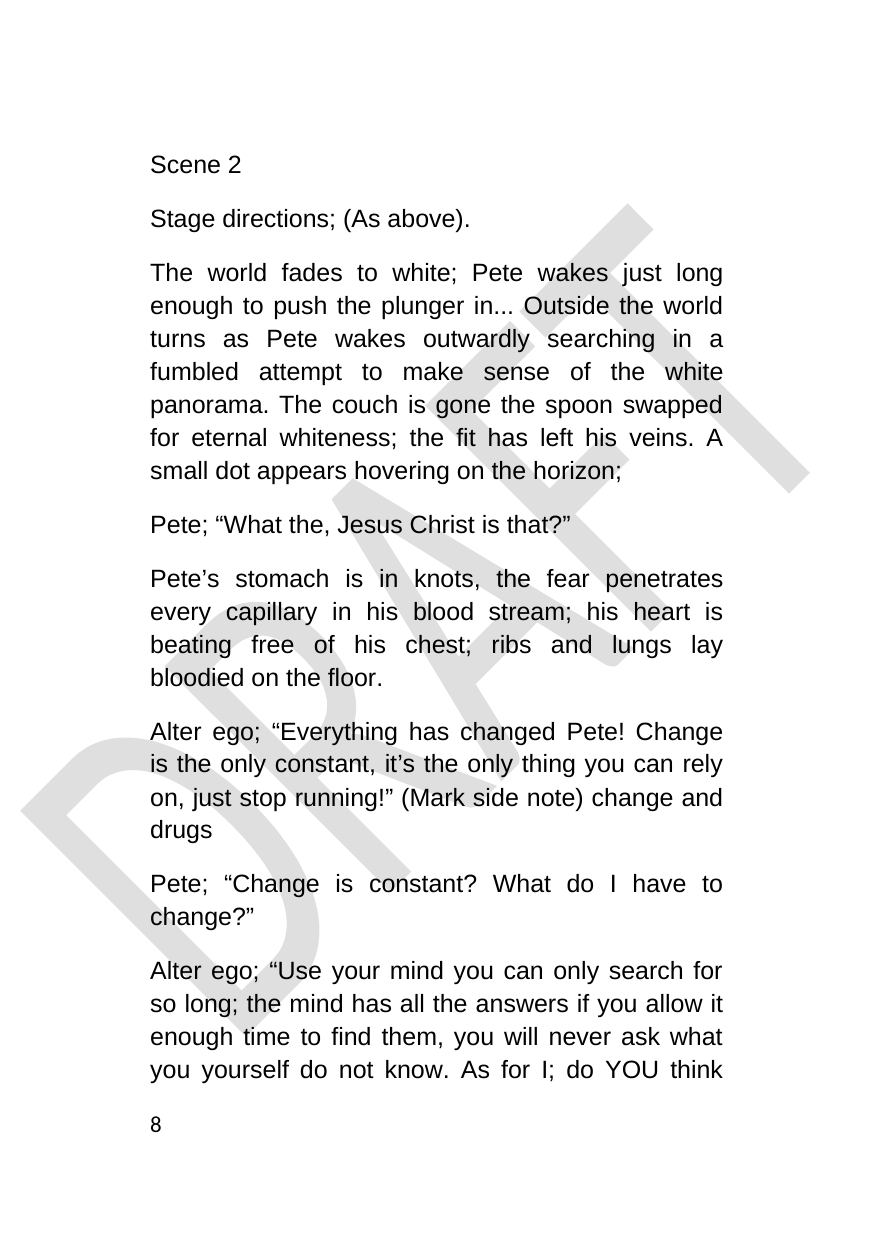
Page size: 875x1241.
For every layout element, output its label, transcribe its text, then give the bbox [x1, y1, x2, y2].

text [150, 956, 724, 1084]
text Alter ego; “Everything has changed Pete! Change is the only constant, it’s the only thing you can rely on, just stop running!” (Mark side note) change and drugs [150, 716, 724, 844]
text The world fades to white; Pete wakes just long enough to push the plunger in... Outside the world turns as Pete wakes outwardly searching in a fumbled attempt to make sense of the white panorama. The couch is gone the spoon swapped for eternal whiteness; the fit has left his veins. A small dot appears hovering on the horizon; [150, 258, 724, 484]
text Stage directions; (As above). [150, 204, 724, 233]
text Pete’s stomach is in knots, the fear penetrates every capillary in his blood stream; his heart is beating free of his chest; ribs and lungs lay bloodied on the floor. [150, 563, 724, 691]
text Pete; “Change is constant? What do I have to change?” [150, 869, 724, 931]
text Scene 2 [150, 150, 724, 179]
text Pete; “What the, Jesus Christ is that?” [150, 510, 724, 538]
